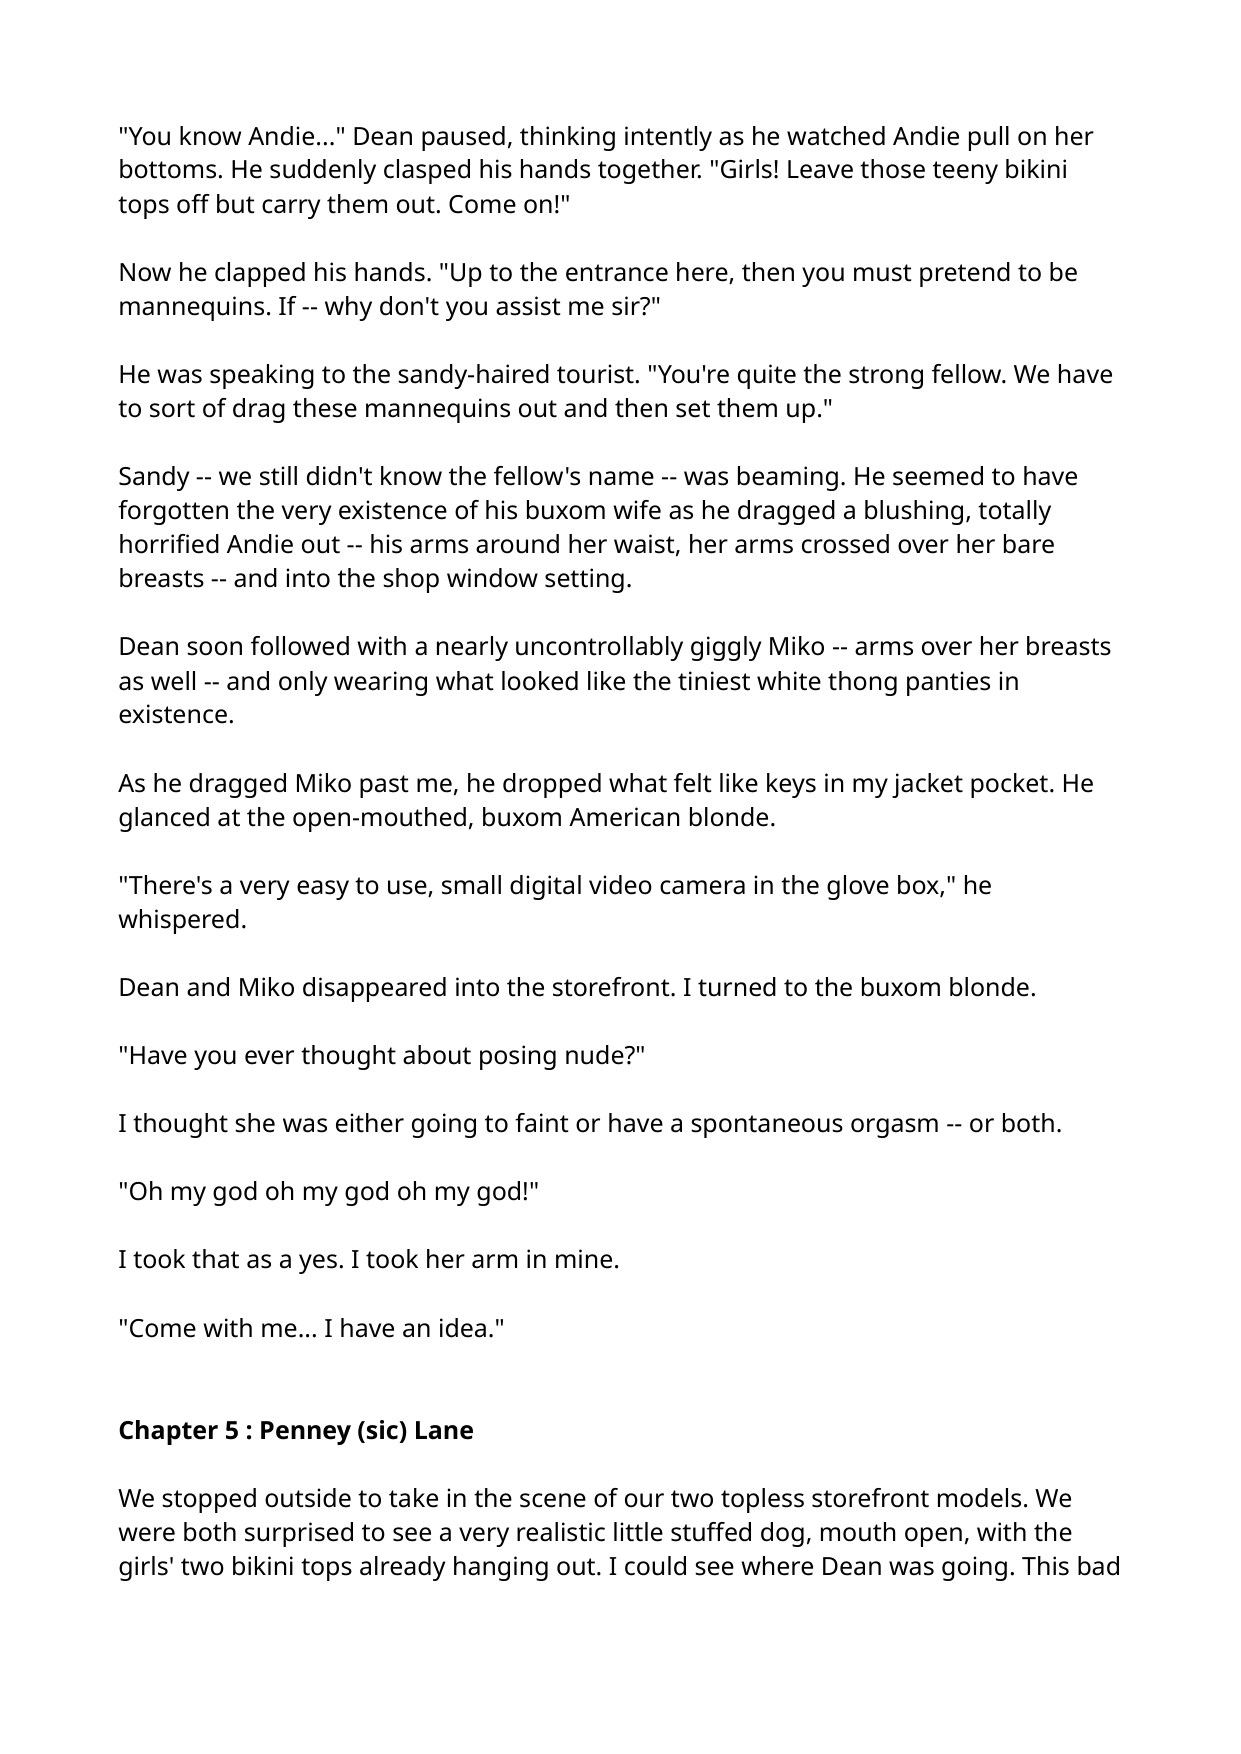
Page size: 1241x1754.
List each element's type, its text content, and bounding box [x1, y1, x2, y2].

text Sandy -- we still didn't know the fellow's name -- was beaming. He seemed to have forgotten the very existence of his buxom wife as he dragged a blushing, totally horrified Andie out -- his arms around her waist, her arms crossed over her bare breasts -- and into the shop window setting. [118, 459, 1122, 595]
text "Oh my god oh my god oh my god!" [118, 1174, 1122, 1208]
text As he dragged Miko past me, he dropped what felt like keys in my jacket pocket. He glanced at the open-mouthed, buxom American blonde. [118, 765, 1122, 833]
text Dean soon followed with a nearly uncontrollably giggly Miko -- arms over her breasts as well -- and only wearing what looked like the tiniest white thong panties in existence. [118, 629, 1122, 731]
text I took that as a yes. I took her arm in mine. [118, 1242, 1122, 1276]
text "Have you ever thought about posing nude?" [118, 1038, 1122, 1072]
text "Come with me... I have an idea." [118, 1310, 1122, 1344]
text Dean and Miko disappeared into the storefront. I turned to the buxom blonde. [118, 970, 1122, 1004]
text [118, 1481, 1122, 1583]
text "There's a very easy to use, small digital video camera in the glove box," he whispered. [118, 867, 1122, 936]
text He was speaking to the sandy-haired tourist. "You're quite the strong fellow. We have to sort of drag these mannequins out and then set them up." [118, 357, 1122, 425]
text Now he clapped his hands. "Up to the entrance here, then you must pretend to be mannequins. If -- why don't you assist me sir?" [118, 254, 1122, 322]
text "You know Andie..." Dean paused, thinking intently as he watched Andie pull on her bottoms. He suddenly clasped his hands together. "Girls! Leave those teeny bikini tops off but carry them out. Come on!" [118, 118, 1122, 220]
text Chapter 5 : Penney (sic) Lane [118, 1412, 1122, 1447]
text I thought she was either going to faint or have a spontaneous orgasm -- or both. [118, 1106, 1122, 1140]
